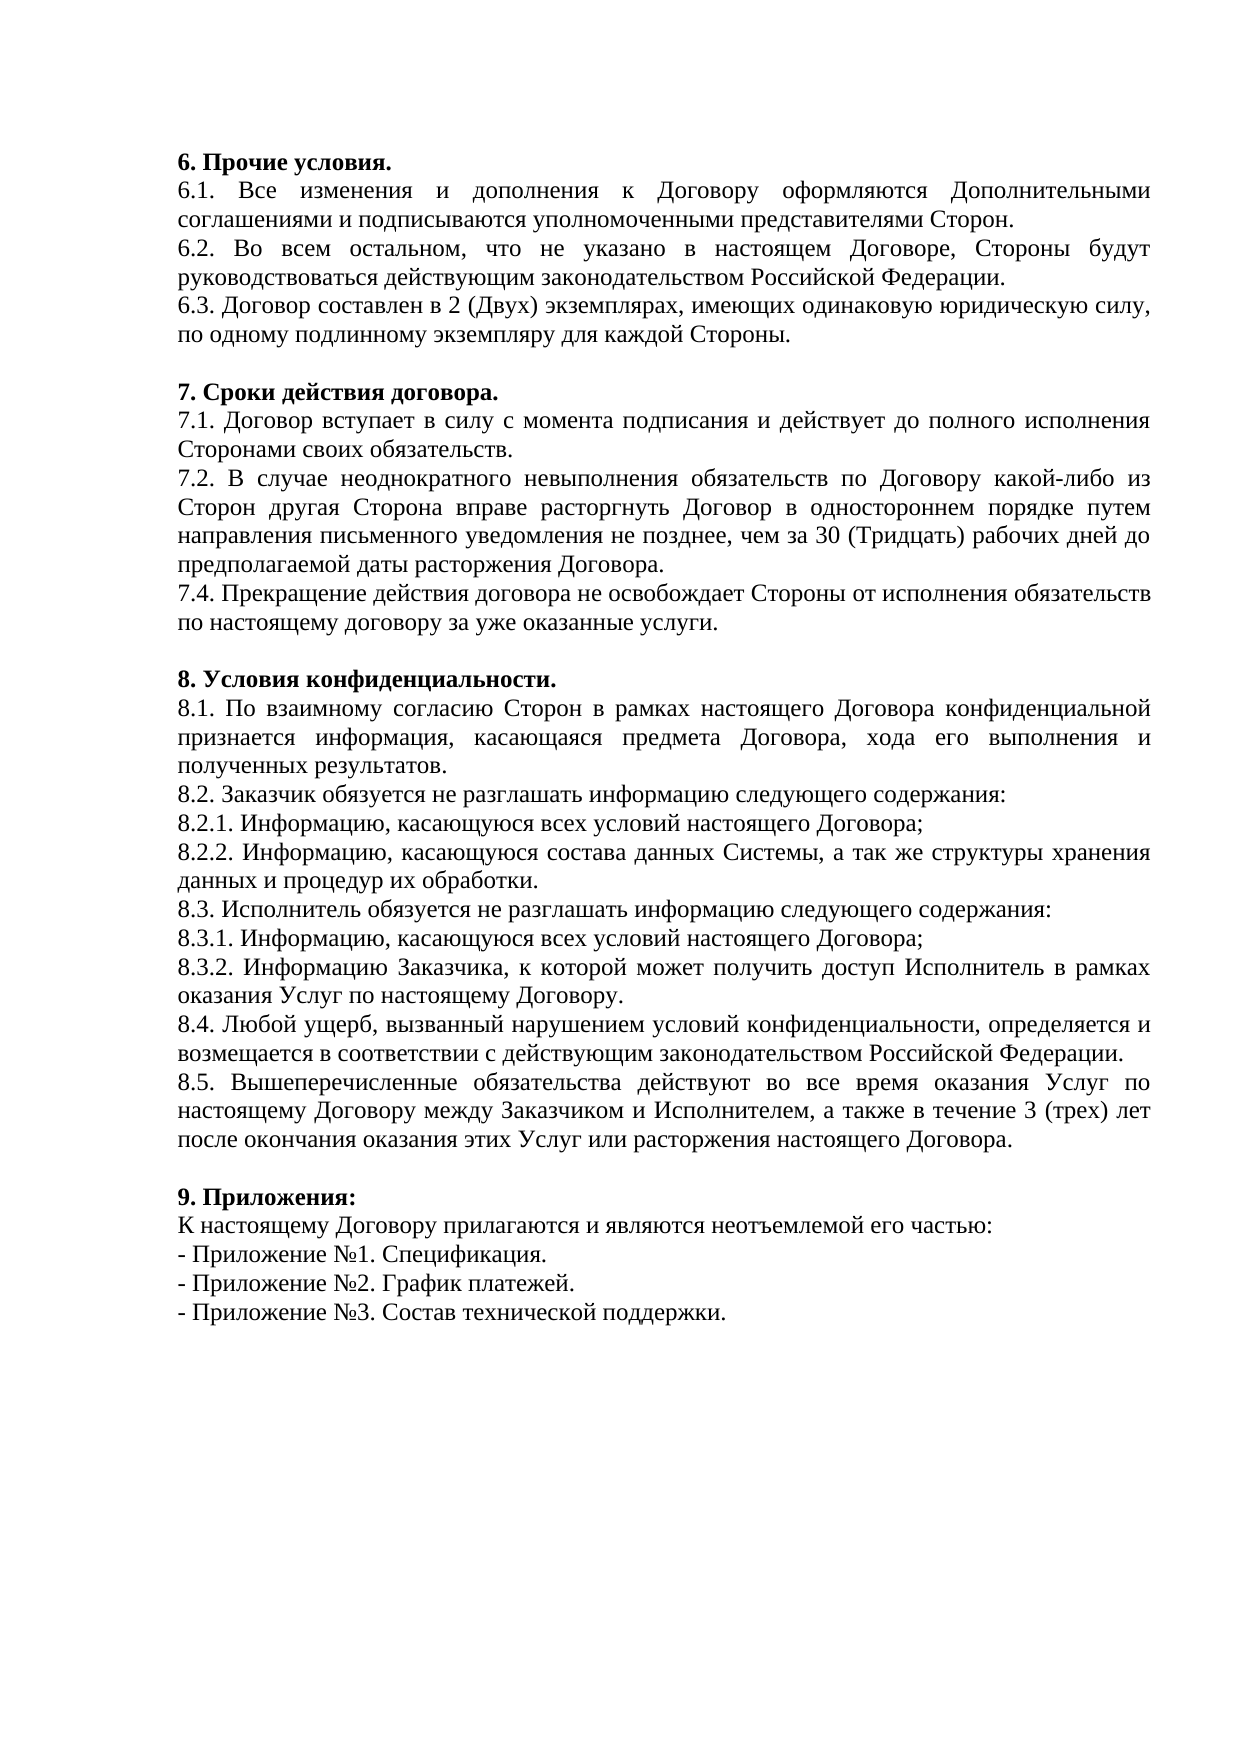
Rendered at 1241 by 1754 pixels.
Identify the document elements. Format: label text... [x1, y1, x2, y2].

text - Приложение №2. График платежей. [177, 1268, 1152, 1297]
text 8. Условия конфиденциальности. [177, 664, 1152, 693]
text 6.1. Все изменения и дополнения к Договору оформляются Дополнительными соглашениями и подписываются уполномоченными представителями Сторон. [177, 176, 1152, 233]
text 8.3.2. Информацию Заказчика, к которой может получить доступ Исполнитель в рамках оказания Услуг по настоящему Договору. [177, 952, 1152, 1009]
text 8.2.1. Информацию, касающуюся всех условий настоящего Договора; [177, 808, 1152, 837]
text 8.3.1. Информацию, касающуюся всех условий настоящего Договора; [177, 923, 1152, 952]
text - Приложение №1. Спецификация. [177, 1239, 1152, 1268]
text 8.4. Любой ущерб, вызванный нарушением условий конфиденциальности, определяется и возмещается в соответствии с действующим законодательством Российской Федерации. [177, 1009, 1152, 1067]
text 7. Сроки действия договора. [177, 377, 1152, 406]
text 8.2.2. Информацию, касающуюся состава данных Системы, а так же структуры хранения данных и процедур их обработки. [177, 837, 1152, 894]
text 8.2. Заказчик обязуется не разглашать информацию следующего содержания: [177, 779, 1152, 808]
text 8.3. Исполнитель обязуется не разглашать информацию следующего содержания: [177, 894, 1152, 923]
text 6.3. Договор составлен в 2 (Двух) экземплярах, имеющих одинаковую юридическую силу, по одному подлинному экземпляру для каждой Стороны. [177, 291, 1152, 348]
text 9. Приложения: [177, 1182, 1152, 1211]
text 7.1. Договор вступает в силу с момента подписания и действует до полного исполнения Сторонами своих обязательств. [177, 406, 1152, 463]
text К настоящему Договору прилагаются и являются неотъемлемой его частью: [177, 1211, 1152, 1239]
text 7.2. В случае неоднократного невыполнения обязательств по Договору какой-либо из Сторон другая Сторона вправе расторгнуть Договор в одностороннем порядке путем направления письменного уведомления не позднее, чем за 30 (Тридцать) рабочих дней до предполагаемой даты расторжения Договора. [177, 463, 1152, 578]
text 8.5. Вышеперечисленные обязательства действуют во все время оказания Услуг по настоящему Договору между Заказчиком и Исполнителем, а также в течение 3 (трех) лет после окончания оказания этих Услуг или расторжения настоящего Договора. [177, 1067, 1152, 1153]
text - Приложение №3. Состав технической поддержки. [177, 1297, 1152, 1326]
text 6.2. Во всем остальном, что не указано в настоящем Договоре, Стороны будут руководствоваться действующим законодательством Российской Федерации. [177, 233, 1152, 291]
text 6. Прочие условия. [177, 147, 1152, 176]
text 8.1. По взаимному согласию Сторон в рамках настоящего Договора конфиденциальной признается информация, касающаяся предмета Договора, хода его выполнения и полученных результатов. [177, 693, 1152, 779]
text 7.4. Прекращение действия договора не освобождает Стороны от исполнения обязательств по настоящему договору за уже оказанные услуги. [177, 578, 1152, 636]
